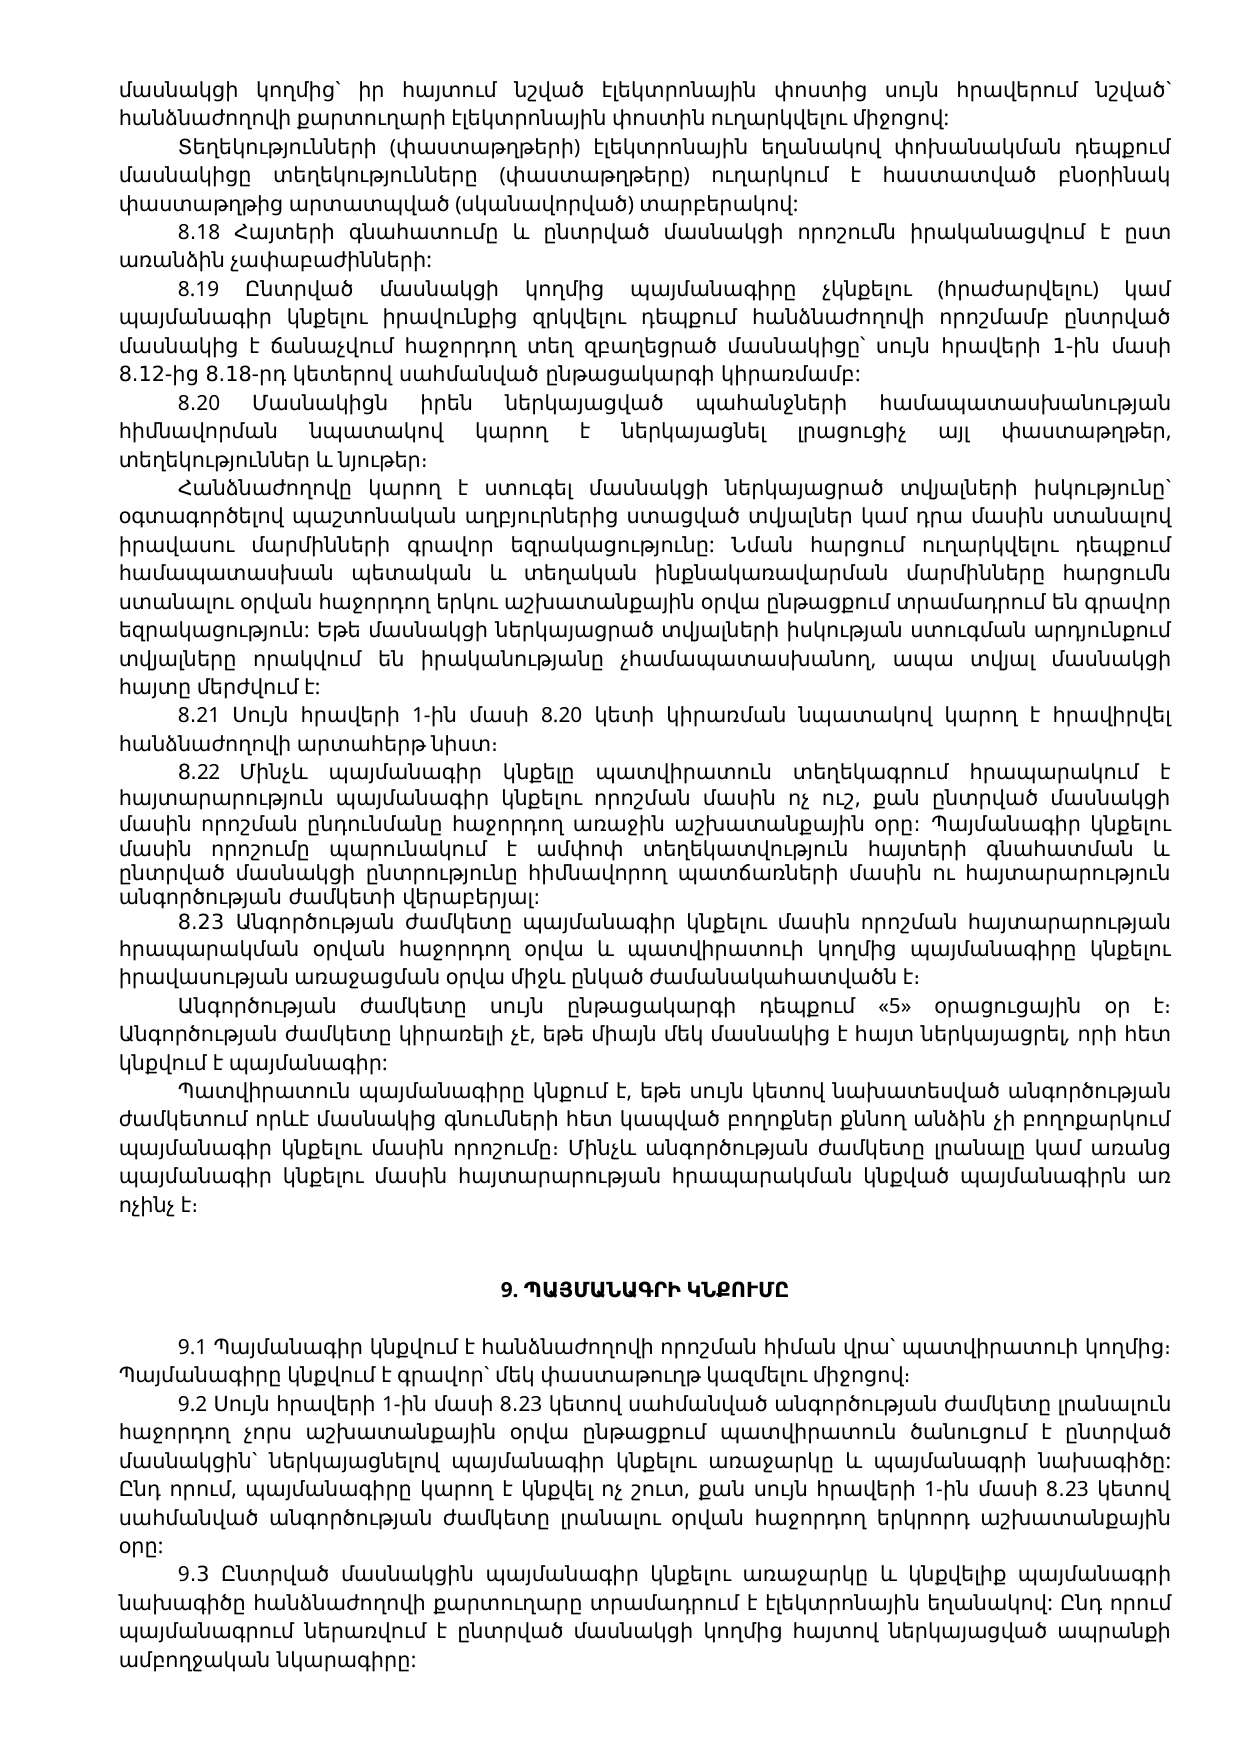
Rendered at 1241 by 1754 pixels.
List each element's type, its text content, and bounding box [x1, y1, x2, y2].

text Անգործության ժամկետը սույն ընթացակարգի դեպքում «5» օրացուցային օր է։ Անգործության ժամկետը կիրառելի չէ, եթե միայն մեկ մասնակից է հայտ ներկայացրել, որի հետ կնքվում է պայմանագիր: [118, 991, 1171, 1076]
text 8.18 Հայտերի գնահատումը և ընտրված մասնակցի որոշումն իրականացվում է ըստ առանձին չափաբաժինների: [118, 217, 1171, 274]
text Հանձնաժողովը կարող է ստուգել մասնակցի ներկայացրած տվյալների իսկությունը` օգտագործելով պաշտոնական աղբյուրներից ստացված տվյալներ կամ դրա մասին ստանալով իրավասու մարմինների գրավոր եզրակացությունը: Նման հարցում ուղարկվելու դեպքում համապատասխան պետական և տեղական ինքնակառավարման մարմինները հարցումն ստանալու օրվան հաջորդող երկու աշխատանքային օրվա ընթացքում տրամադրում են գրավոր եզրակացություն: Եթե մասնակցի ներկայացրած տվյալների իսկության ստուգման արդյունքում տվյալները որակվում են իրականությանը չհամապատասխանող, ապա տվյալ մասնակցի հայտը մերժվում է: [118, 473, 1171, 701]
text 8.22 Մինչև պայմանագիր կնքելը պատվիրատուն տեղեկագրում հրապարակում է հայտարարություն պայմանագիր կնքելու որոշման մասին ոչ ուշ, քան ընտրված մասնակցի մասին որոշման ընդունմանը հաջորդող առաջին աշխատանքային օրը: Պայմանագիր կնքելու մասին որոշումը պարունակում է ամփոփ տեղեկատվություն հայտերի գնահատման և ընտրված մասնակցի ընտրությունը հիմնավորող պատճառների մասին ու հայտարարություն անգործության ժամկետի վերաբերյալ: [118, 757, 1171, 910]
text 9.2 Սույն հրավերի 1-ին մասի 8.23 կետով սահմանված անգործության ժամկետը լրանալուն հաջորդող չորս աշխատանքային օրվա ընթացքում պատվիրատուն ծանուցում է ընտրված մասնակցին` ներկայացնելով պայմանագիր կնքելու առաջարկը և պայմանագրի նախագիծը: Ընդ որում, պայմանագիրը կարող է կնքվել ոչ շուտ, քան սույն հրավերի 1-ին մասի 8.23 կետով սահմանված անգործության ժամկետը լրանալու օրվան հաջորդող երկրորդ աշխատանքային օրը: [118, 1389, 1171, 1559]
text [118, 75, 1171, 132]
text 8.23 Անգործության ժամկետը պայմանագիր կնքելու մասին որոշման հայտարարության հրապարակման օրվան հաջորդող օրվա և պատվիրատուի կողմից պայմանագիրը կնքելու իրավասության առաջացման օրվա միջև ընկած ժամանակահատվածն է։ [118, 910, 1171, 991]
text 8.20 Մասնակիցն իրեն ներկայացված պահանջների համապատասխանության հիմնավորման նպատակով կարող է ներկայացնել լրացուցիչ այլ փաստաթղթեր, տեղեկություններ և նյութեր։ [118, 388, 1171, 473]
text Պատվիրատուն պայմանագիրը կնքում է, եթե սույն կետով նախատեսված անգործության ժամկետում որևէ մասնակից գնումների հետ կապված բողոքներ քննող անձին չի բողոքարկում պայմանագիր կնքելու մասին որոշումը։ Մինչև անգործության ժամկետը լրանալը կամ առանց պայմանագիր կնքելու մասին հայտարարության հրապարակման կնքված պայմանագիրն առ ոչինչ է։ [118, 1076, 1171, 1218]
text 8.21 Սույն հրավերի 1-ին մասի 8.20 կետի կիրառման նպատակով կարող է հրավիրվել հանձնաժողովի արտահերթ նիստ։ [118, 701, 1171, 757]
text 9. ՊԱՅՄԱՆԱԳՐԻ ԿՆՔՈՒՄԸ [118, 1275, 1171, 1304]
text 9.1 Պայմանագիր կնքվում է հանձնաժողովի որոշման հիման վրա` պատվիրատուի կողմից։ Պայմանագիրը կնքվում է գրավոր` մեկ փաստաթուղթ կազմելու միջոցով։ [118, 1332, 1171, 1389]
text 9.3 Ընտրված մասնակցին պայմանագիր կնքելու առաջարկը և կնքվելիք պայմանագրի նախագիծը հանձնաժողովի քարտուղարը տրամադրում է էլեկտրոնային եղանակով: Ընդ որում պայմանագրում ներառվում է ընտրված մասնակցի կողմից հայտով ներկայացված ապրանքի ամբողջական նկարագիրը: [118, 1559, 1171, 1673]
text Տեղեկությունների (փաստաթղթերի) էլեկտրոնային եղանակով փոխանակման դեպքում մասնակիցը տեղեկությունները (փաստաթղթերը) ուղարկում է հաստատված բնօրինակ փաստաթղթից արտատպված (սկանավորված) տարբերակով: [118, 132, 1171, 217]
text 8.19 Ընտրված մասնակցի կողմից պայմանագիրը չկնքելու (հրաժարվելու) կամ պայմանագիր կնքելու իրավունքից զրկվելու դեպքում հանձնաժողովի որոշմամբ ընտրված մասնակից է ճանաչվում հաջորդող տեղ զբաղեցրած մասնակիցը՝ սույն հրավերի 1-ին մասի 8.12-ից 8.18-րդ կետերով սահմանված ընթացակարգի կիրառմամբ: [118, 274, 1171, 388]
